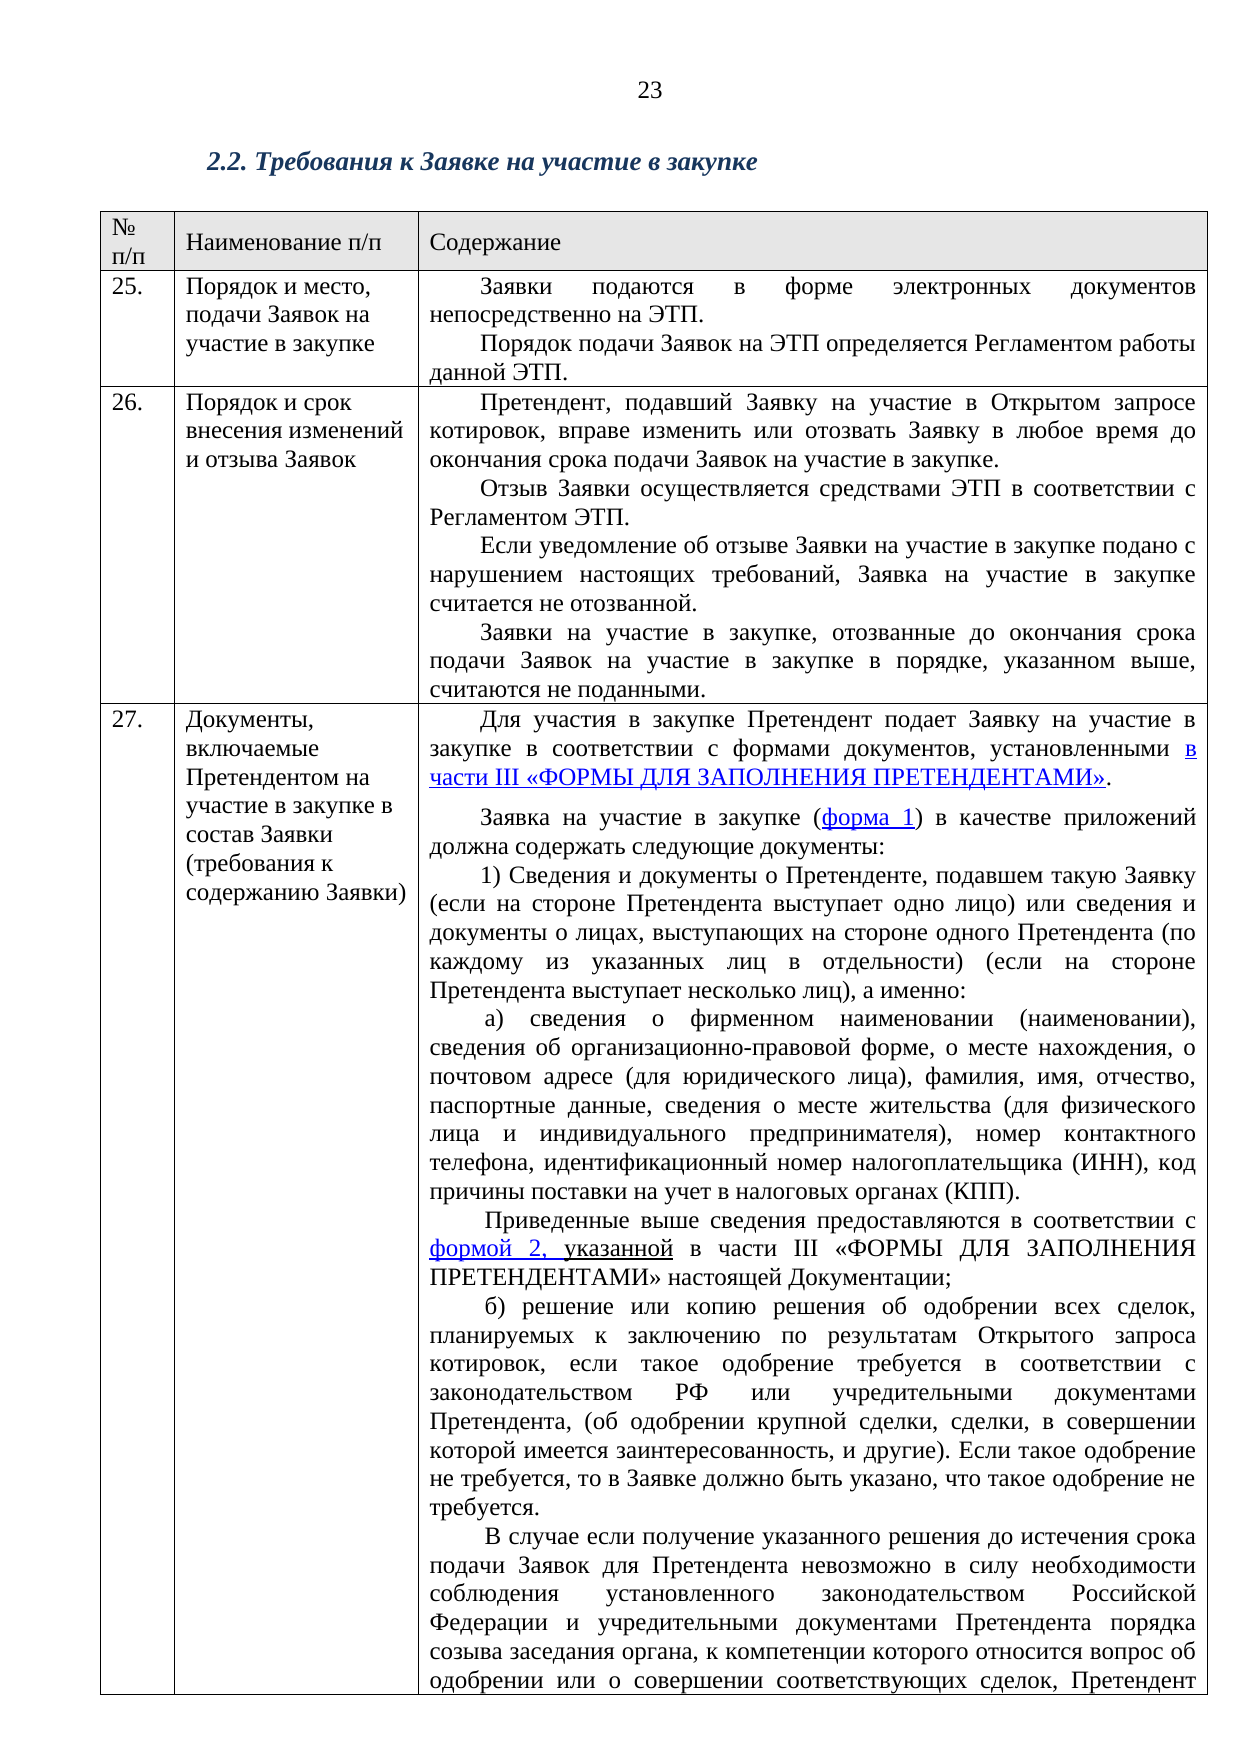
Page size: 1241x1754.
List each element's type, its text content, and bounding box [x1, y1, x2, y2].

table_cell Порядок и место, подачи Заявок на участие в закупке [175, 271, 418, 386]
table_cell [175, 704, 418, 1693]
table_header Содержание [419, 212, 1207, 270]
table_header Наименование п/п [175, 212, 418, 270]
table_cell Претендент, подавший Заявку на участие в Открытом запросе котировок, вправе изменить или отозвать Заявку в любое время до окончания срока подачи Заявок на участие в закупке. Отзыв Заявки осуществляется средствами ЭТП в соответствии с Регламентом ЭТП. Если уведомление об отзыве Заявки на участие в закупке подано с нарушением настоящих требований, Заявка на участие в закупке считается не отозванной. Заявки на участие в закупке, отозванные до окончания срока подачи Заявок на участие в закупке в порядке, указанном выше, считаются не поданными. [419, 387, 1207, 703]
table_cell Заявки подаются в форме электронных документов непосредственно на ЭТП. Порядок подачи Заявок на ЭТП определяется Регламентом работы данной ЭТП. [419, 271, 1207, 386]
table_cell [419, 704, 1207, 1693]
table_cell [101, 704, 174, 1693]
table_cell Порядок и срок внесения изменений и отзыва Заявок [175, 387, 418, 703]
table_header № п/п [101, 212, 174, 270]
table_cell [101, 387, 174, 703]
subtitle 2.2. Требования к Заявке на участие в закупке [207, 145, 1181, 176]
table_cell [101, 271, 174, 386]
